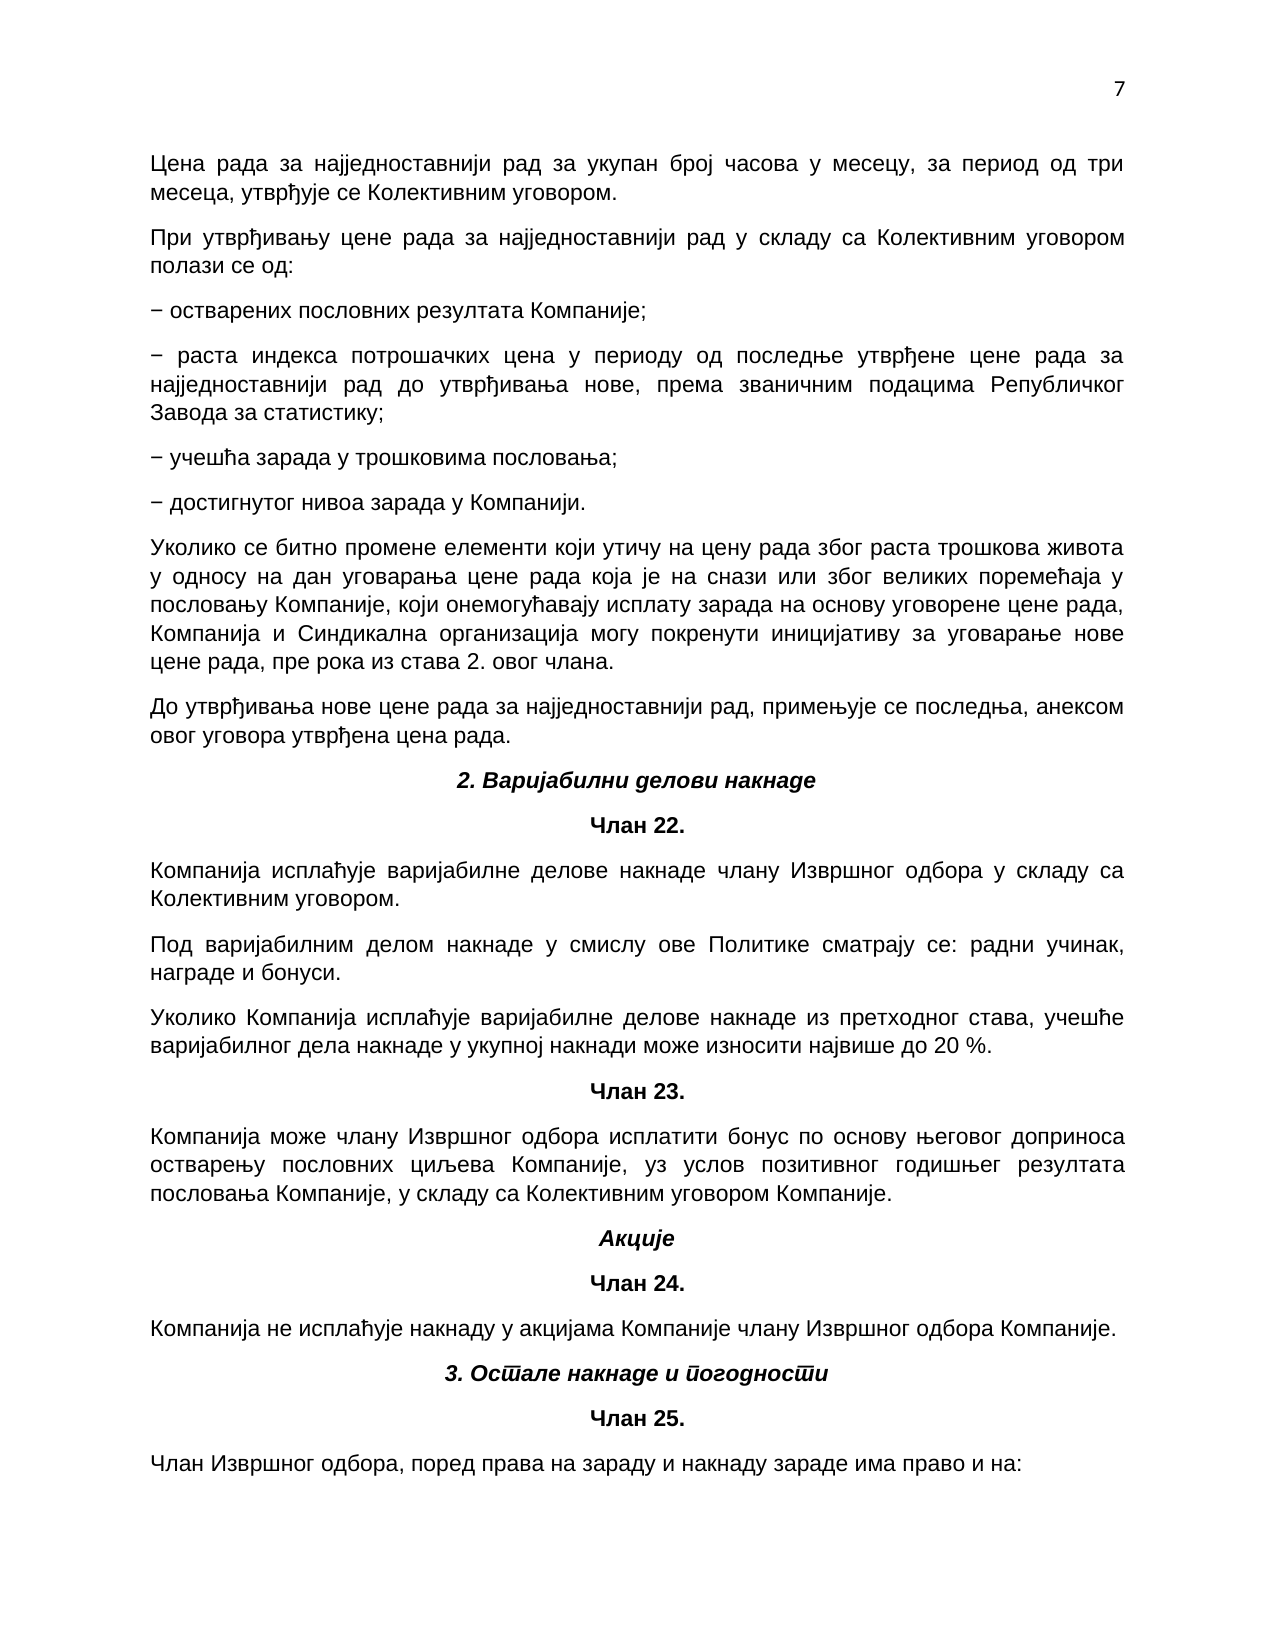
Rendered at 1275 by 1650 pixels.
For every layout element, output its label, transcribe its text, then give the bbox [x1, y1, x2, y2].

text Акције [150, 1225, 1125, 1251]
text При утврђивању цене рада за најједноставнији рад у складу са Колективним уговором полази се од: [150, 223, 1125, 278]
text Уколико Компанија исплаћује варијабилне делове накнаде из претходног става, учешће варијабилног дела накнаде у укупној накнади може износити највише до 20 %. [150, 1004, 1125, 1059]
text Члан 22. [150, 812, 1125, 838]
text Уколико се битно промене елементи који утичу на цену рада због раста трошкова живота у односу на дан уговарања цене рада која је на снази или због великих поремећаја у пословању Компаније, који онемогућавају исплату зарада на основу уговорене цене рада, Компанија и Синдикална организација могу покренути иницијативу за уговарање нове цене рада, пре рока из става 2. овог члана. [150, 534, 1125, 674]
text 3. Остале накнаде и погодности [150, 1360, 1125, 1386]
text Члан 25. [150, 1405, 1125, 1431]
text Под варијабилним делом накнаде у смислу ове Политике сматрају се: радни учинак, награде и бонуси. [150, 931, 1125, 985]
text 2. Варијабилни делови накнаде [150, 767, 1125, 793]
text − раста индекса потрошачких цена у периоду од последње утврђене цене рада за најједноставнији рад до утврђивања нове, према званичним подацима Републичког Завода за статистику; [150, 342, 1125, 425]
text До утврђивања нове цене рада за најједноставнији рад, примењује се последња, анексом овог уговора утврђена цена рада. [150, 693, 1125, 748]
text Цена рада за најједноставнији рад за укупан број часова у месецу, за период од три месеца, утврђујe се Колективним уговором. [150, 150, 1125, 205]
text − достигнутог нивоа зарада у Компанији. [150, 489, 1125, 516]
text − учешћа зарада у трошковима пословања; [150, 444, 1125, 471]
text Члан Извршног одбора, поред права на зараду и накнаду зараде има право и на: [150, 1450, 1125, 1477]
text Компанија не исплаћује накнаду у акцијама Компаније члану Извршног одбора Компаније. [150, 1315, 1125, 1341]
text − остварених пословних резултата Компаније; [150, 297, 1125, 323]
text Компанија исплаћује варијабилне делове накнаде члану Извршног одбора у складу са Колективним уговором. [150, 857, 1125, 912]
text Компанија може члану Извршног одбора исплатити бонус по основу његовог доприноса остварењу пословних циљева Компаније, уз услов позитивног годишњег резултата пословања Компаније, у складу са Колективним уговором Компаније. [150, 1123, 1125, 1206]
text Члан 24. [150, 1270, 1125, 1296]
text Члан 23. [150, 1078, 1125, 1104]
